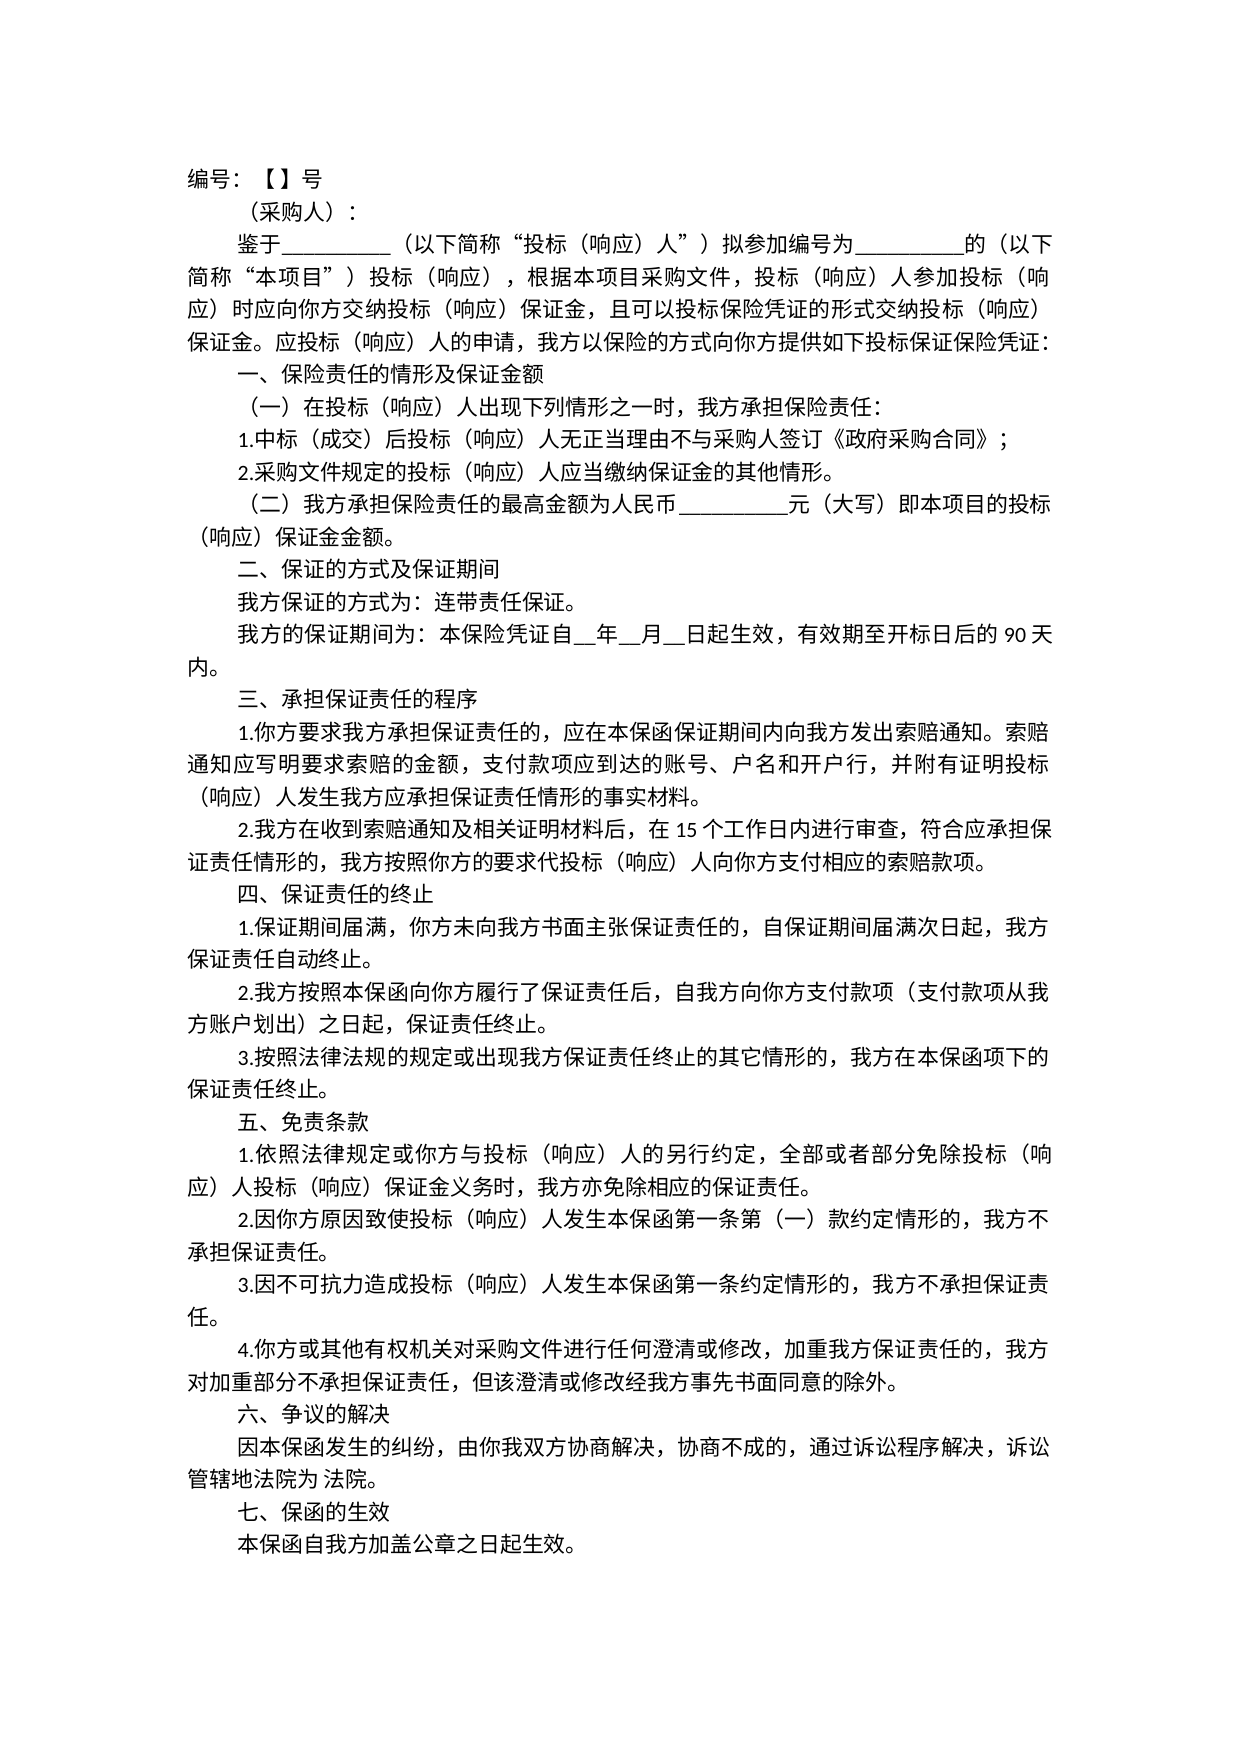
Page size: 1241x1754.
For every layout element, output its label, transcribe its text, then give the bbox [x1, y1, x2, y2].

text 三、承担保证责任的程序 [187, 682, 1053, 714]
text 四、保证责任的终止 [187, 877, 1053, 909]
text 六、争议的解决 [187, 1397, 1053, 1429]
text 编号：【 】号 [187, 162, 1053, 194]
text （采购人）： [187, 194, 1053, 227]
text （二）我方承担保险责任的最高金额为人民币__________元（大写）即本项目的投标（响应）保证金金额。 [187, 487, 1053, 552]
text 1.保证期间届满，你方未向我方书面主张保证责任的，自保证期间届满次日起，我方保证责任自动终止。 [187, 909, 1053, 974]
text 七、保函的生效 [187, 1494, 1053, 1527]
text 2.我方按照本保函向你方履行了保证责任后，自我方向你方支付款项（支付款项从我方账户划出）之日起，保证责任终止。 [187, 974, 1053, 1039]
text 2.因你方原因致使投标（响应）人发生本保函第一条第（一）款约定情形的，我方不承担保证责任。 [187, 1202, 1053, 1267]
text 3.因不可抗力造成投标（响应）人发生本保函第一条约定情形的，我方不承担保证责任。 [187, 1267, 1053, 1332]
text 3.按照法律法规的规定或出现我方保证责任终止的其它情形的，我方在本保函项下的保证责任终止。 [187, 1039, 1053, 1104]
text 我方的保证期间为：本保险凭证自__年__月__日起生效，有效期至开标日后的90天内。 [187, 617, 1053, 682]
text 2.我方在收到索赔通知及相关证明材料后，在15个工作日内进行审查，符合应承担保证责任情形的，我方按照你方的要求代投标（响应）人向你方支付相应的索赔款项。 [187, 812, 1053, 877]
text 本保函自我方加盖公章之日起生效。 [187, 1527, 1053, 1559]
text 因本保函发生的纠纷，由你我双方协商解决，协商不成的，通过诉讼程序解决，诉讼管辖地法院为 法院。 [187, 1429, 1053, 1494]
text 鉴于__________（以下简称“投标（响应）人”）拟参加编号为__________的（以下简称“本项目”）投标（响应），根据本项目采购文件，投标（响应）人参加投标（响应）时应向你方交纳投标（响应）保证金，且可以投标保险凭证的形式交纳投标（响应）保证金。应投标（响应）人的申请，我方以保险的方式向你方提供如下投标保证保险凭证： [187, 227, 1053, 357]
text 4.你方或其他有权机关对采购文件进行任何澄清或修改，加重我方保证责任的，我方对加重部分不承担保证责任，但该澄清或修改经我方事先书面同意的除外。 [187, 1332, 1053, 1397]
text 五、免责条款 [187, 1104, 1053, 1137]
text 一、保险责任的情形及保证金额 [187, 357, 1053, 389]
text 我方保证的方式为：连带责任保证。 [187, 584, 1053, 617]
text 2.采购文件规定的投标（响应）人应当缴纳保证金的其他情形。 [187, 454, 1053, 487]
text （一）在投标（响应）人出现下列情形之一时，我方承担保险责任： [187, 389, 1053, 422]
text 1.你方要求我方承担保证责任的，应在本保函保证期间内向我方发出索赔通知。索赔通知应写明要求索赔的金额，支付款项应到达的账号、户名和开户行，并附有证明投标（响应）人发生我方应承担保证责任情形的事实材料。 [187, 714, 1053, 812]
text 1.中标（成交）后投标（响应）人无正当理由不与采购人签订《政府采购合同》； [187, 422, 1053, 454]
text 二、保证的方式及保证期间 [187, 552, 1053, 584]
text 1.依照法律规定或你方与投标（响应）人的另行约定，全部或者部分免除投标（响应）人投标（响应）保证金义务时，我方亦免除相应的保证责任。 [187, 1137, 1053, 1202]
